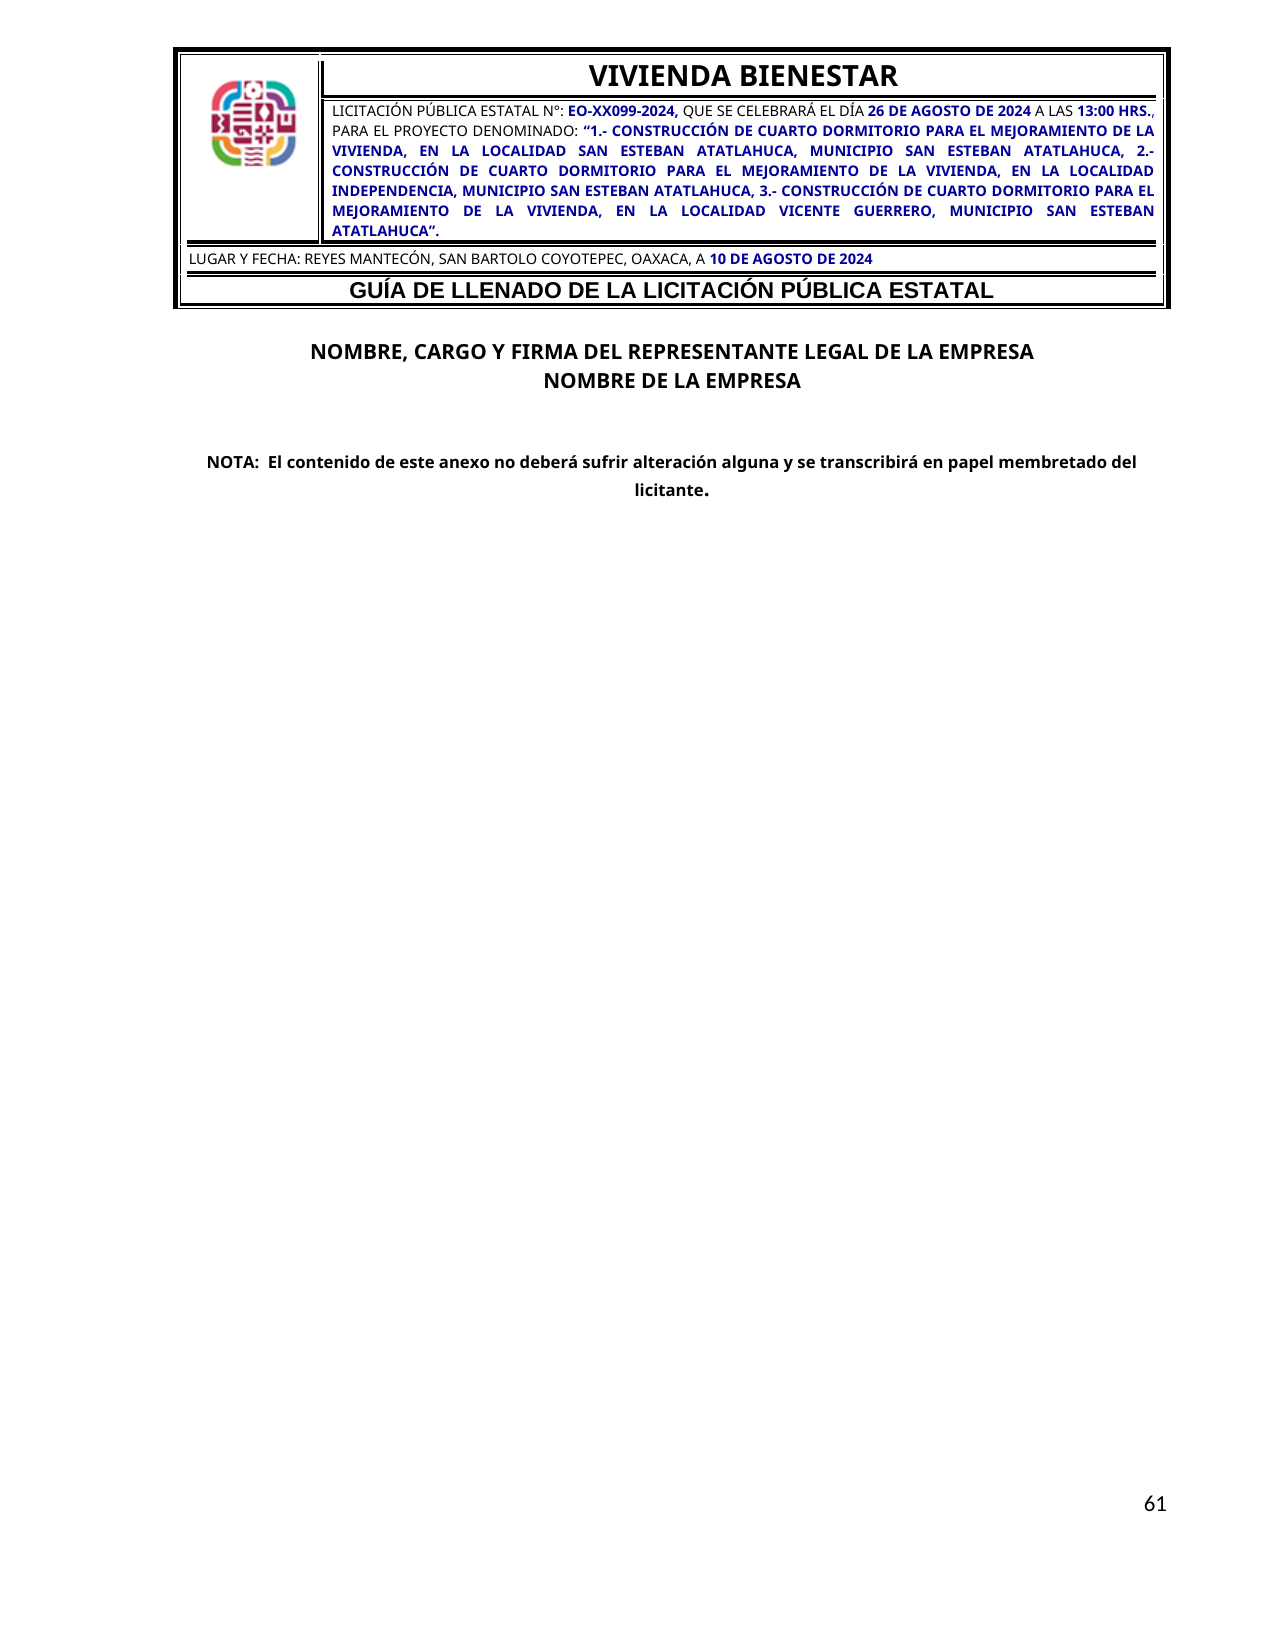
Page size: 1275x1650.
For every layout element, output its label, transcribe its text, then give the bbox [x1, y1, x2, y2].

text NOMBRE, CARGO Y FIRMA DEL REPRESENTANTE LEGAL DE LA EMPRESA [177, 337, 1167, 366]
text NOTA: El contenido de este anexo no deberá sufrir alteración alguna y se transcribirá en papel membretado del licitante. [177, 451, 1167, 502]
picture [200, 73, 307, 172]
text NOMBRE DE LA EMPRESA [177, 366, 1167, 394]
